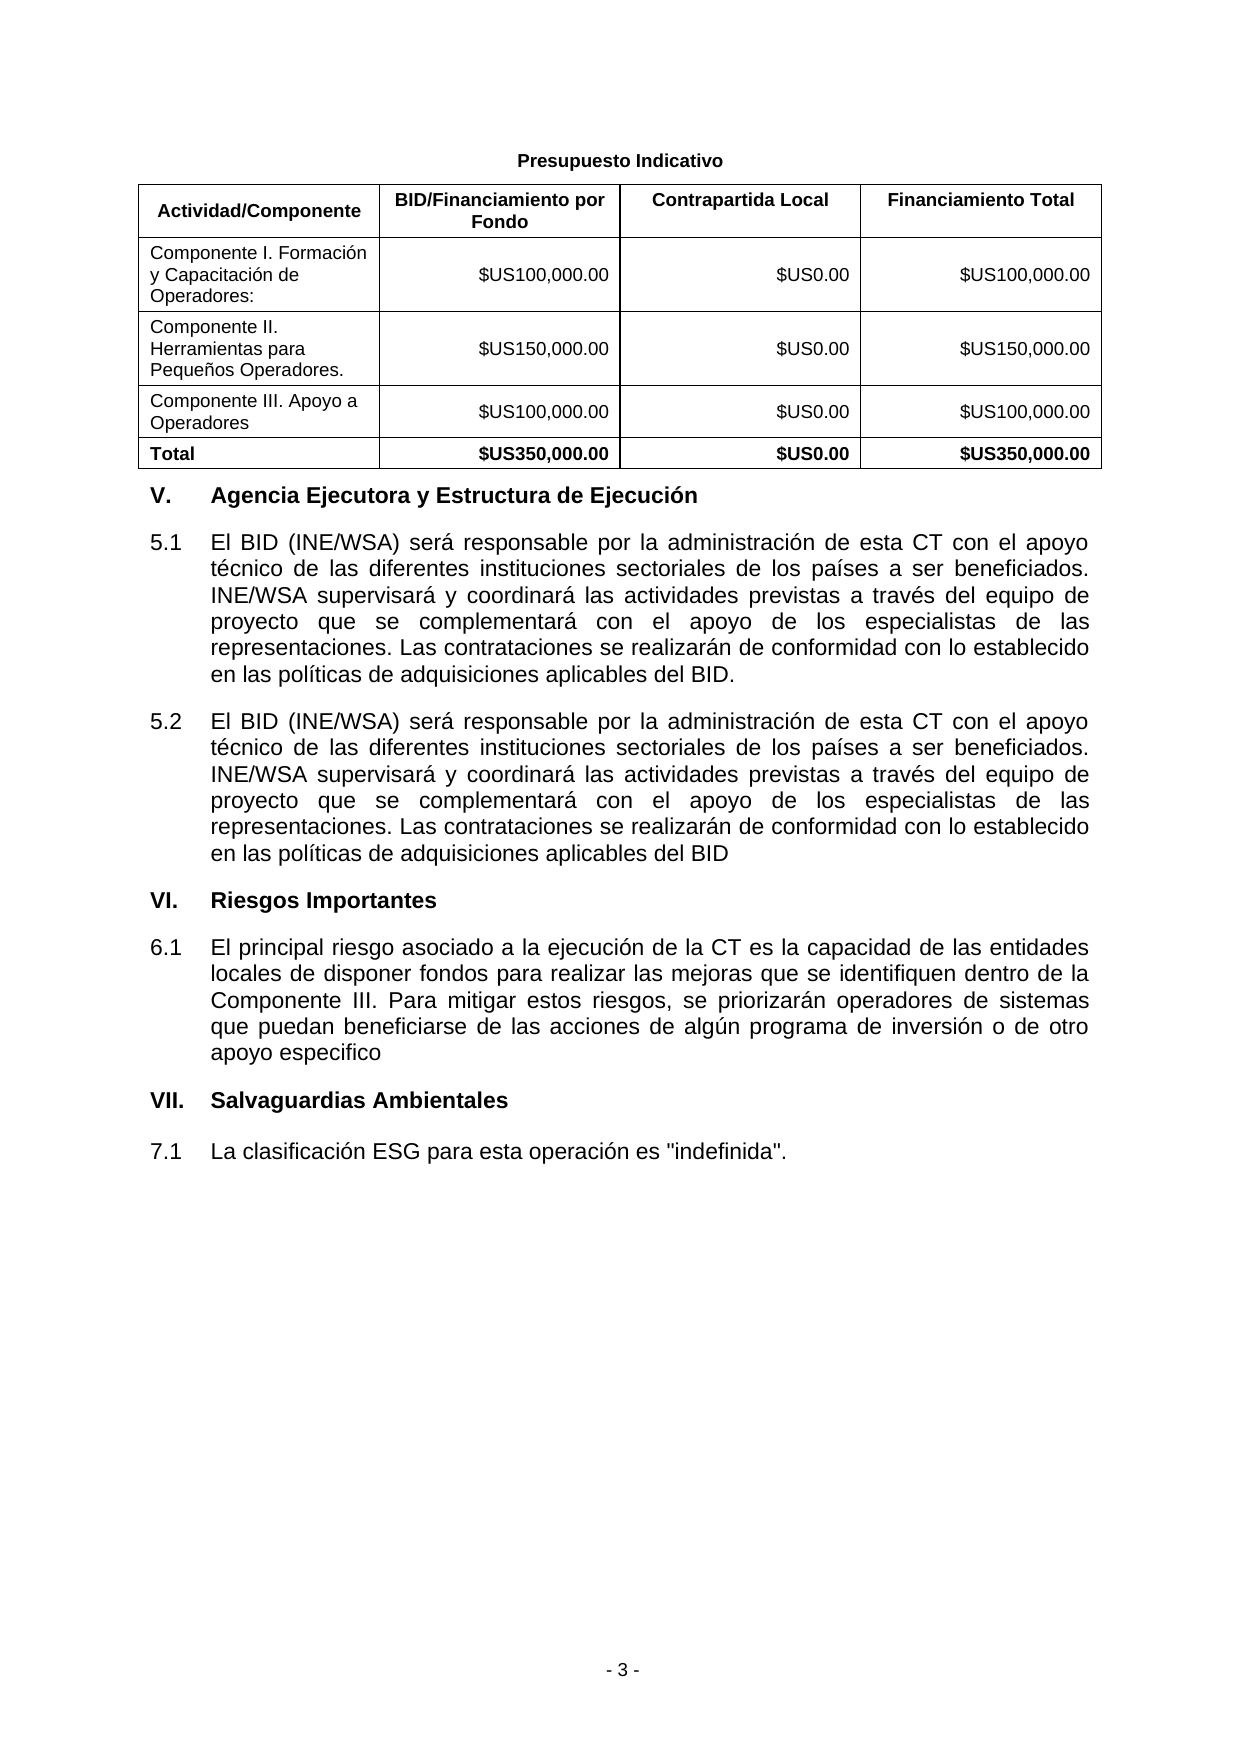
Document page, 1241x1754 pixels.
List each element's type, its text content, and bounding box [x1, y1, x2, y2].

text 7.1 La clasificación ESG para esta operación es "indefinida". [150, 1138, 1090, 1164]
table_cell $US0.00 [621, 386, 860, 437]
table_cell $US0.00 [621, 238, 860, 311]
text VII. Salvaguardias Ambientales [150, 1087, 1090, 1113]
table_header Contrapartida Local [621, 185, 860, 237]
table_cell $US100,000.00 [380, 238, 619, 311]
table_header Financiamiento Total [861, 185, 1101, 237]
text V. Agencia Ejecutora y Estructura de Ejecución [150, 482, 1090, 508]
table_cell Componente I. Formación y Capacitación de Operadores: [139, 238, 379, 311]
table_cell $US100,000.00 [380, 386, 619, 437]
table_cell $US350,000.00 [861, 438, 1101, 468]
table_cell $US150,000.00 [861, 312, 1101, 385]
text VI. Riesgos Importantes [150, 887, 1090, 913]
table_cell $US100,000.00 [861, 386, 1101, 437]
table_cell Total [139, 438, 379, 468]
table_cell $US100,000.00 [861, 238, 1101, 311]
text 5.1 El BID (INE/WSA) será responsable por la administración de esta CT con el apoyo técnico de las diferentes instituciones sectoriales de los países a ser beneficiados. INE/WSA supervisará y coordinará las actividades previstas a través del equipo de proyecto que se complementará con el apoyo de los especialistas de las representaciones. Las contrataciones se realizarán de conformidad con lo establecido en las políticas de adquisiciones aplicables del BID. [150, 529, 1090, 687]
table_header BID/Financiamiento por Fondo [380, 185, 619, 237]
table_header Actividad/Componente [139, 185, 379, 237]
table_cell $US0.00 [621, 438, 860, 468]
table_cell Componente III. Apoyo a Operadores [139, 386, 379, 437]
text 5.2 El BID (INE/WSA) será responsable por la administración de esta CT con el apoyo técnico de las diferentes instituciones sectoriales de los países a ser beneficiados. INE/WSA supervisará y coordinará las actividades previstas a través del equipo de proyecto que se complementará con el apoyo de los especialistas de las representaciones. Las contrataciones se realizarán de conformidad con lo establecido en las políticas de adquisiciones aplicables del BID [150, 708, 1090, 866]
table_cell Componente II. Herramientas para Pequeños Operadores. [139, 312, 379, 385]
table_cell $US150,000.00 [380, 312, 619, 385]
text Presupuesto Indicativo [150, 150, 1090, 172]
table_cell $US350,000.00 [380, 438, 619, 468]
table_cell $US0.00 [621, 312, 860, 385]
text 6.1 El principal riesgo asociado a la ejecución de la CT es la capacidad de las entidades locales de disponer fondos para realizar las mejoras que se identifiquen dentro de la Componente III. Para mitigar estos riesgos, se priorizarán operadores de sistemas que puedan beneficiarse de las acciones de algún programa de inversión o de otro apoyo especifico [150, 934, 1090, 1066]
